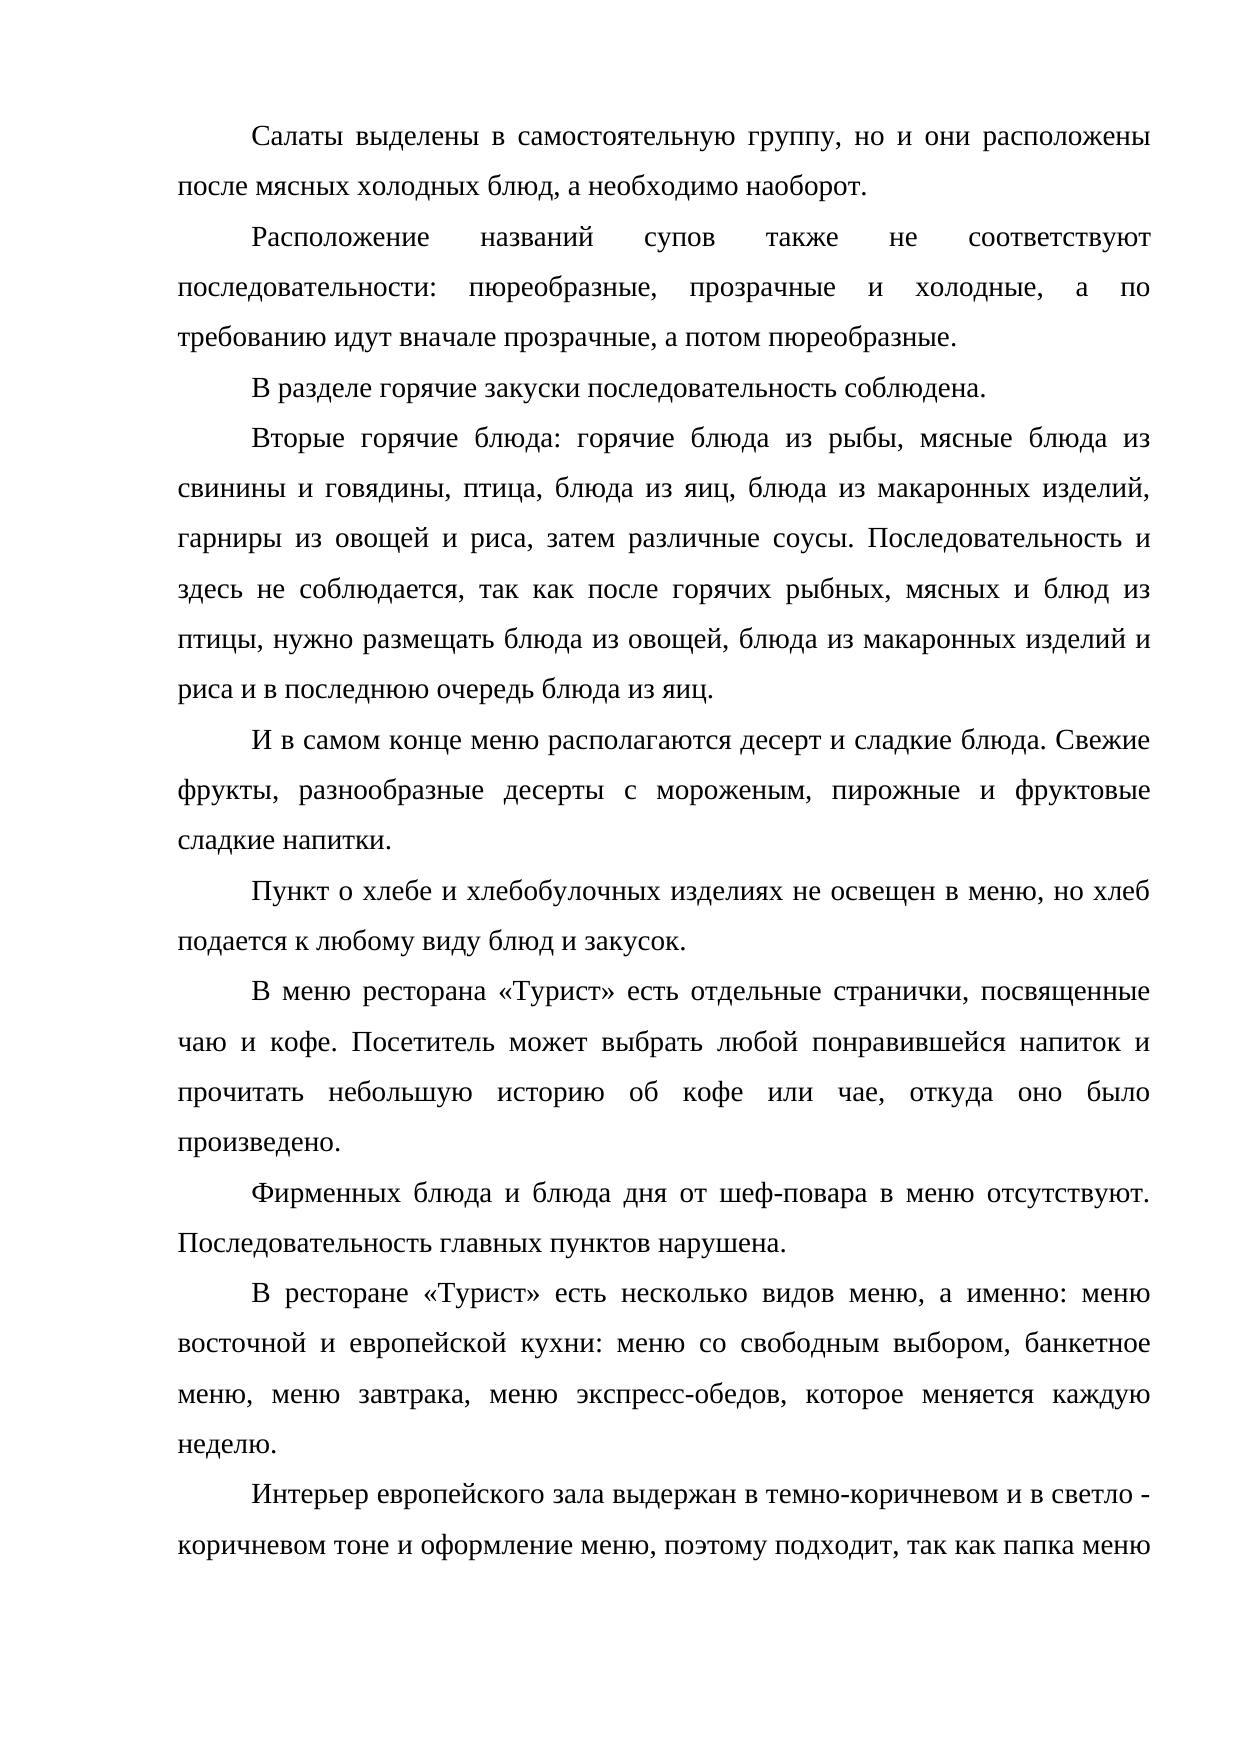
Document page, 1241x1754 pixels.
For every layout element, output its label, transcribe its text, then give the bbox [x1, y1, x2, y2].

text Вторые горячие блюда: горячие блюда из рыбы, мясные блюда из свинины и говядины, птица, блюда из яиц, блюда из макаронных изделий, гарниры из овощей и риса, затем различные соусы. Последовательность и здесь не соблюдается, так как после горячих рыбных, мясных и блюд из птицы, нужно размещать блюда из овощей, блюда из макаронных изделий и риса и в последнюю очередь блюда из яиц. [177, 420, 1152, 705]
text Салаты выделены в самостоятельную группу, но и они расположены после мясных холодных блюд, а необходимо наоборот. [177, 118, 1152, 202]
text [177, 1477, 1152, 1560]
text Расположение названий супов также не соответствуют последовательности: пюреобразные, прозрачные и холодные, а по требованию идут вначале прозрачные, а потом пюреобразные. [177, 219, 1152, 353]
text В разделе горячие закуски последовательность соблюдена. [177, 370, 1152, 403]
text Пункт о хлебе и хлебобулочных изделиях не освещен в меню, но хлеб подается к любому виду блюд и закусок. [177, 873, 1152, 957]
text В ресторане «Турист» есть несколько видов меню, а именно: меню восточной и европейской кухни: меню со свободным выбором, банкетное меню, меню завтрака, меню экспресс-обедов, которое меняется каждую неделю. [177, 1275, 1152, 1460]
text И в самом конце меню располагаются десерт и сладкие блюда. Свежие фрукты, разнообразные десерты с мороженым, пирожные и фруктовые сладкие напитки. [177, 722, 1152, 856]
text Фирменных блюда и блюда дня от шеф-повара в меню отсутствуют. Последовательность главных пунктов нарушена. [177, 1175, 1152, 1258]
text В меню ресторана «Турист» есть отдельные странички, посвященные чаю и кофе. Посетитель может выбрать любой понравившейся напиток и прочитать небольшую историю об кофе или чае, откуда оно было произведено. [177, 973, 1152, 1158]
